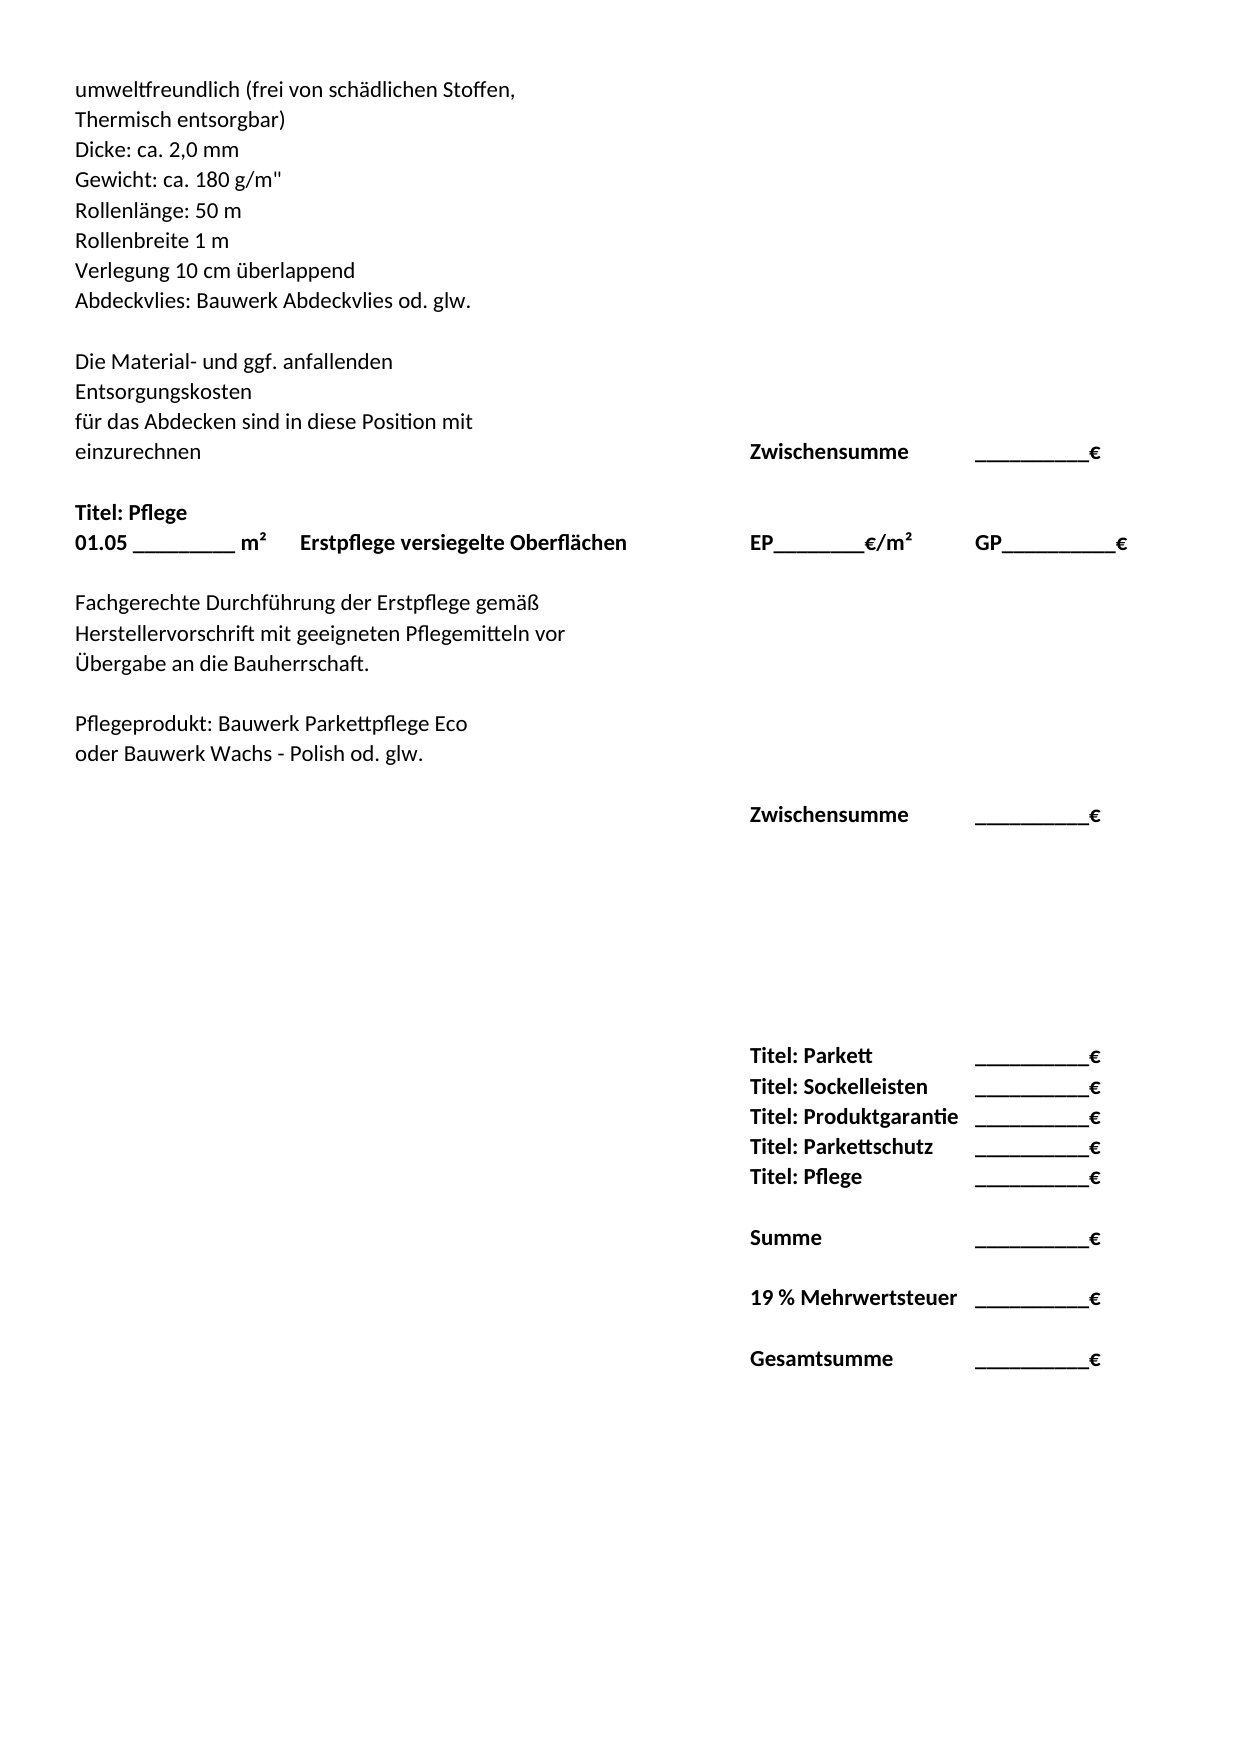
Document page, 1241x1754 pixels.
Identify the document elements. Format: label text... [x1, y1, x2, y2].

text oder Bauwerk Wachs - Polish od. glw. [75, 739, 1165, 768]
text Gesamtsumme __________€ [75, 1344, 1165, 1372]
text Abdeckvlies: Bauwerk Abdeckvlies od. glw. [75, 286, 1165, 314]
text Titel: Pflege __________€ [750, 1162, 1165, 1191]
text Rollenlänge: 50 m [75, 196, 1165, 224]
text Die Material- und ggf. anfallenden [75, 347, 1165, 375]
text 19 % Mehrwertsteuer __________€ [75, 1283, 1165, 1311]
text Verlegung 10 cm überlappend [75, 256, 1165, 284]
text umweltfreundlich (frei von schädlichen Stoffen, [75, 75, 1165, 103]
text Pflegeprodukt: Bauwerk Parkettpflege Eco [75, 709, 1165, 737]
text Titel: Parkett __________€ [750, 1042, 1165, 1070]
text Übergabe an die Bauherrschaft. [75, 649, 1165, 677]
text Zwischensumme __________€ [75, 800, 1165, 828]
text einzurechnen Zwischensumme __________€ [75, 437, 1165, 466]
text Entsorgungskosten [75, 377, 1165, 405]
text Rollenbreite 1 m [75, 226, 1165, 254]
text Herstellervorschrift mit geeigneten Pflegemitteln vor [75, 619, 1165, 647]
text Thermisch entsorgbar) [75, 105, 1165, 133]
text Fachgerechte Durchführung der Erstpflege gemäß [75, 588, 1165, 617]
text 01.05 _________ m² Erstpflege versiegelte Oberflächen EP________€/m² GP__________€ [75, 528, 1165, 556]
text Summe __________€ [750, 1223, 1165, 1251]
text Titel: Sockelleisten __________€ [750, 1072, 1165, 1100]
text Titel: Produktgarantie __________€ [750, 1102, 1165, 1130]
text Dicke: ca. 2,0 mm [75, 135, 1165, 163]
text Gewicht: ca. 180 g/m" [75, 166, 1165, 194]
text Titel: Pflege [75, 498, 1165, 526]
text für das Abdecken sind in diese Position mit [75, 407, 1165, 435]
text Titel: Parkettschutz __________€ [750, 1132, 1165, 1160]
